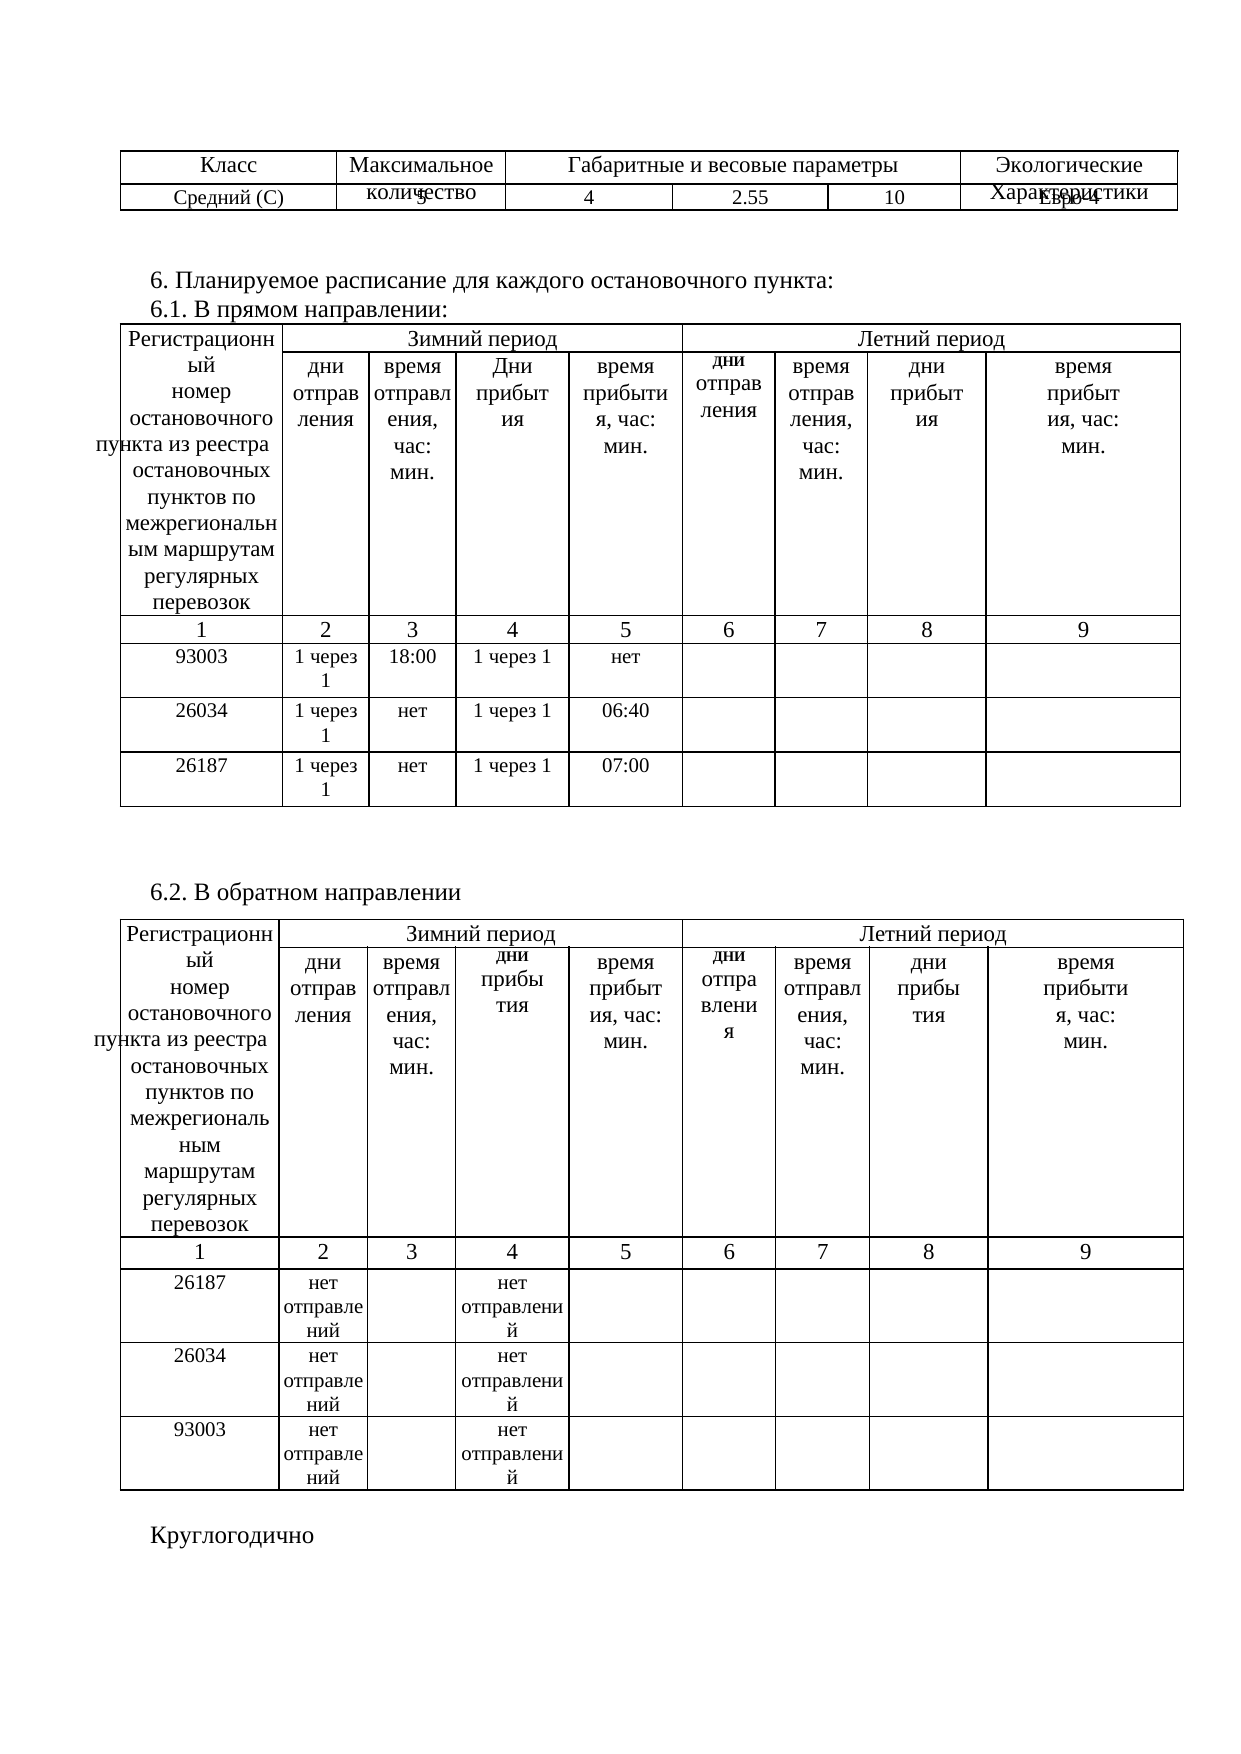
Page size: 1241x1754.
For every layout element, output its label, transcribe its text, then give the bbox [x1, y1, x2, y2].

table_cell время прибыт ия, час: мин. [987, 353, 1180, 614]
table_cell время отправл ения, час: мин. [368, 948, 455, 1236]
table_header Экологические Характеристики [961, 152, 1177, 183]
table_cell [987, 698, 1180, 751]
table_cell [570, 1343, 682, 1416]
table_cell ДНИ отпра влени я [683, 948, 775, 1236]
table_cell дни прибыт ия [868, 353, 985, 614]
table_cell нет [370, 698, 455, 751]
table_cell 93003 [121, 1417, 278, 1489]
table_header Летний период [683, 325, 1180, 351]
table_cell ДНИ прибы тия [456, 948, 568, 1236]
table_cell [868, 644, 985, 697]
table_cell 2 [283, 616, 368, 642]
table_cell нет отправлений [280, 1343, 367, 1416]
table_cell 26034 [121, 698, 282, 751]
table_cell [870, 1270, 987, 1342]
table_cell [870, 1417, 987, 1489]
table_cell 5 [337, 185, 505, 209]
table_cell нет отправлений [280, 1270, 367, 1342]
table_cell 4 [457, 616, 568, 642]
table_header Класс [121, 152, 336, 183]
table_cell [683, 1270, 775, 1342]
table_cell время прибыт ия, час: мин. [570, 948, 682, 1236]
table_cell Дни прибыт ия [457, 353, 568, 614]
table_cell [570, 1417, 682, 1489]
table_cell 93003 [121, 644, 282, 697]
table_cell 3 [370, 616, 455, 642]
table_cell [683, 753, 774, 806]
table_cell время отправл ения, час: мин. [776, 948, 869, 1236]
table_cell [683, 1343, 775, 1416]
table_cell нет [370, 753, 455, 806]
table_header Регистрационный номер остановочного пункта из реестра остановочных пунктов по межрегиональным маршрутам регулярных перевозок [121, 325, 282, 614]
table_cell 6 [683, 1238, 775, 1268]
table_cell дни отправ ления [280, 948, 367, 1236]
table_cell [987, 644, 1180, 697]
table_cell дни прибы тия [870, 948, 987, 1236]
table_cell 26034 [121, 1343, 278, 1416]
table_cell 9 [987, 616, 1180, 642]
table_cell 1 через 1 [457, 698, 568, 751]
table_cell нет отправлений [456, 1417, 568, 1489]
table_cell 5 [570, 616, 682, 642]
table_cell [368, 1270, 455, 1342]
table_cell [870, 1343, 987, 1416]
table_cell 3 [368, 1238, 455, 1268]
table_cell [776, 1270, 869, 1342]
text 6.1. В прямом направлении: [150, 294, 1090, 323]
table_cell [683, 1417, 775, 1489]
text Круглогодично [150, 1520, 1090, 1548]
table_cell [683, 644, 774, 697]
table_header Зимний период [283, 325, 682, 351]
table_cell 1 через 1 [457, 644, 568, 697]
table_header Габаритные и весовые параметры [506, 152, 960, 183]
table_cell Средний (С) [121, 185, 336, 209]
table_cell [776, 644, 867, 697]
table_header Зимний период [280, 920, 682, 946]
table_cell 26187 [121, 753, 282, 806]
table_cell время прибыти я, час: мин. [570, 353, 682, 614]
table_cell 26187 [121, 1270, 278, 1342]
table_cell [989, 1270, 1183, 1342]
table_cell нет отправлений [456, 1343, 568, 1416]
table_cell [368, 1343, 455, 1416]
table_cell [868, 698, 985, 751]
table_cell 06:40 [570, 698, 682, 751]
table_cell [776, 1417, 869, 1489]
table_cell время отправл ения, час: мин. [370, 353, 455, 614]
table_cell 1 через 1 [283, 644, 368, 697]
table_header Регистрационный номер остановочного пункта из реестра остановочных пунктов по межрегиональным маршрутам регулярных перевозок [121, 920, 278, 1236]
text 6. Планируемое расписание для каждого остановочного пункта: [150, 266, 1090, 294]
table_cell нет отправлений [456, 1270, 568, 1342]
table_cell [776, 698, 867, 751]
table_cell 1 через 1 [283, 698, 368, 751]
table_cell 2 [280, 1238, 367, 1268]
table_cell время прибыти я, час: мин. [989, 948, 1183, 1236]
table_cell 7 [776, 1238, 869, 1268]
table_cell [368, 1417, 455, 1489]
table_cell [868, 753, 985, 806]
table_cell 6 [683, 616, 774, 642]
text 6.2. В обратном направлении [150, 877, 1090, 906]
table_cell 1 [121, 1238, 278, 1268]
table_cell 10 [829, 185, 960, 209]
table_cell ДНИ отправ ления [683, 353, 774, 614]
table_cell [989, 1417, 1183, 1489]
table_cell 9 [989, 1238, 1183, 1268]
table_cell 2.55 [673, 185, 827, 209]
table_header Летний период [683, 920, 1183, 946]
table_cell 4 [456, 1238, 568, 1268]
table_cell 8 [868, 616, 985, 642]
table_cell нет отправлений [280, 1417, 367, 1489]
table_cell [987, 753, 1180, 806]
table_cell время отправ ления, час: мин. [776, 353, 867, 614]
table_cell 1 через 1 [457, 753, 568, 806]
table_cell 8 [870, 1238, 987, 1268]
table_cell 07:00 [570, 753, 682, 806]
table_header Максимальное количество [337, 152, 505, 183]
table_cell [776, 1343, 869, 1416]
table_cell [776, 753, 867, 806]
table_cell 1 через 1 [283, 753, 368, 806]
table_cell дни отправ ления [283, 353, 368, 614]
table_cell 18:00 [370, 644, 455, 697]
table_cell 4 [506, 185, 672, 209]
table_cell [989, 1343, 1183, 1416]
table_cell Евро-4 [961, 185, 1177, 209]
table_cell 5 [570, 1238, 682, 1268]
table_cell 1 [121, 616, 282, 642]
table_cell 7 [776, 616, 867, 642]
table_cell [570, 1270, 682, 1342]
table_cell [683, 698, 774, 751]
table_cell нет [570, 644, 682, 697]
